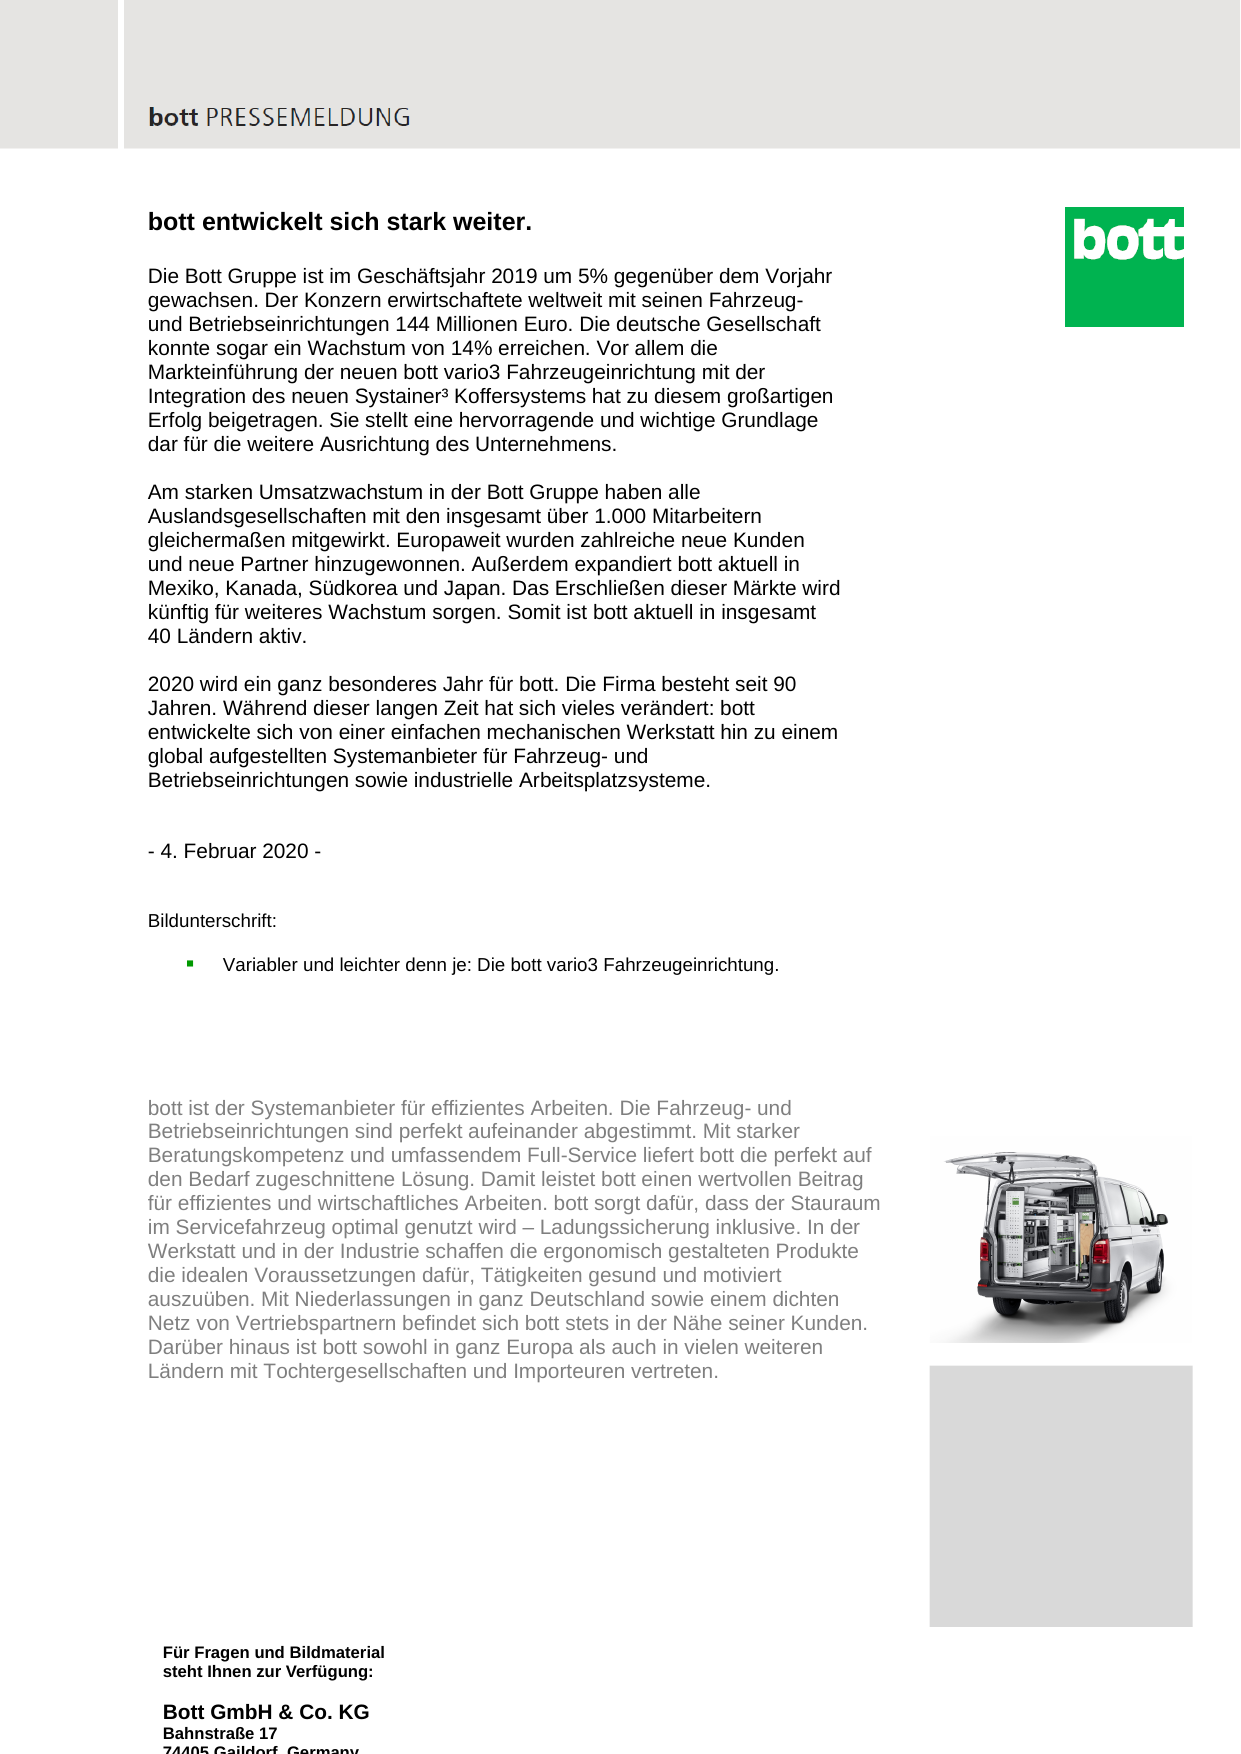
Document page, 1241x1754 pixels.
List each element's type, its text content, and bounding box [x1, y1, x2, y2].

text 2020 wird ein ganz besonderes Jahr für bott. Die Firma besteht seit 90 Jahren. Während dieser langen Zeit hat sich vieles verändert: bott entwickelte sich von einer einfachen mechanischen Werkstatt hin zu einem global aufgestellten Systemanbieter für Fahrzeug- und Betriebseinrichtungen sowie industrielle Arbeitsplatzsysteme. [148, 672, 842, 791]
picture [929, 1136, 1193, 1343]
text - 4. Februar 2020 - [148, 839, 842, 863]
text bott entwickelt sich stark weiter. [148, 207, 842, 236]
list Variabler und leichter denn je: Die bott vario3 Fahrzeugeinrichtung. [185, 953, 886, 976]
text Am starken Umsatzwachstum in der Bott Gruppe haben alle Auslandsgesellschaften mit den insgesamt über 1.000 Mitarbeitern gleichermaßen mitgewirkt. Europaweit wurden zahlreiche neue Kunden und neue Partner hinzugewonnen. Außerdem expandiert bott aktuell in Mexiko, Kanada, Südkorea und Japan. Das Erschließen dieser Märkte wird künftig für weiteres Wachstum sorgen. Somit ist bott aktuell in insgesamt 40 Ländern aktiv. [148, 480, 842, 648]
text bott ist der Systemanbieter für effizientes Arbeiten. Die Fahrzeug- und Betriebseinrichtungen sind perfekt aufeinander abgestimmt. Mit starker Beratungskompetenz und umfassendem Full-Service liefert bott die perfekt auf den Bedarf zugeschnittene Lösung. Damit leistet bott einen wertvollen Beitrag für effizientes und wirtschaftliches Arbeiten. bott sorgt dafür, dass der Stauraum im Servicefahrzeug optimal genutzt wird – Ladungssicherung inklusive. In der Werkstatt und in der Industrie schaffen die ergonomisch gestalteten Produkte die idealen Voraussetzungen dafür, Tätigkeiten gesund und motiviert auszuüben. Mit Niederlassungen in ganz Deutschland sowie einem dichten Netz von Vertriebspartnern befindet sich bott stets in der Nähe seiner Kunden. Darüber hinaus ist bott sowohl in ganz Europa als auch in vielen weiteren Ländern mit Tochtergesellschaften und Importeuren vertreten. [148, 1095, 886, 1383]
text Die Bott Gruppe ist im Geschäftsjahr 2019 um 5% gegenüber dem Vorjahr gewachsen. Der Konzern erwirtschaftete weltweit mit seinen Fahrzeug- und Betriebseinrichtungen 144 Millionen Euro. Die deutsche Gesellschaft konnte sogar ein Wachstum von 14% erreichen. Vor allem die Markteinführung der neuen bott vario3 Fahrzeugeinrichtung mit der Integration des neuen Systainer³ Koffersystems hat zu diesem großartigen Erfolg beigetragen. Sie stellt eine hervorragende und wichtige Grundlage dar für die weitere Ausrichtung des Unternehmens. [148, 264, 842, 456]
text Bildunterschrift: [148, 910, 842, 932]
picture [0, 0, 1241, 329]
